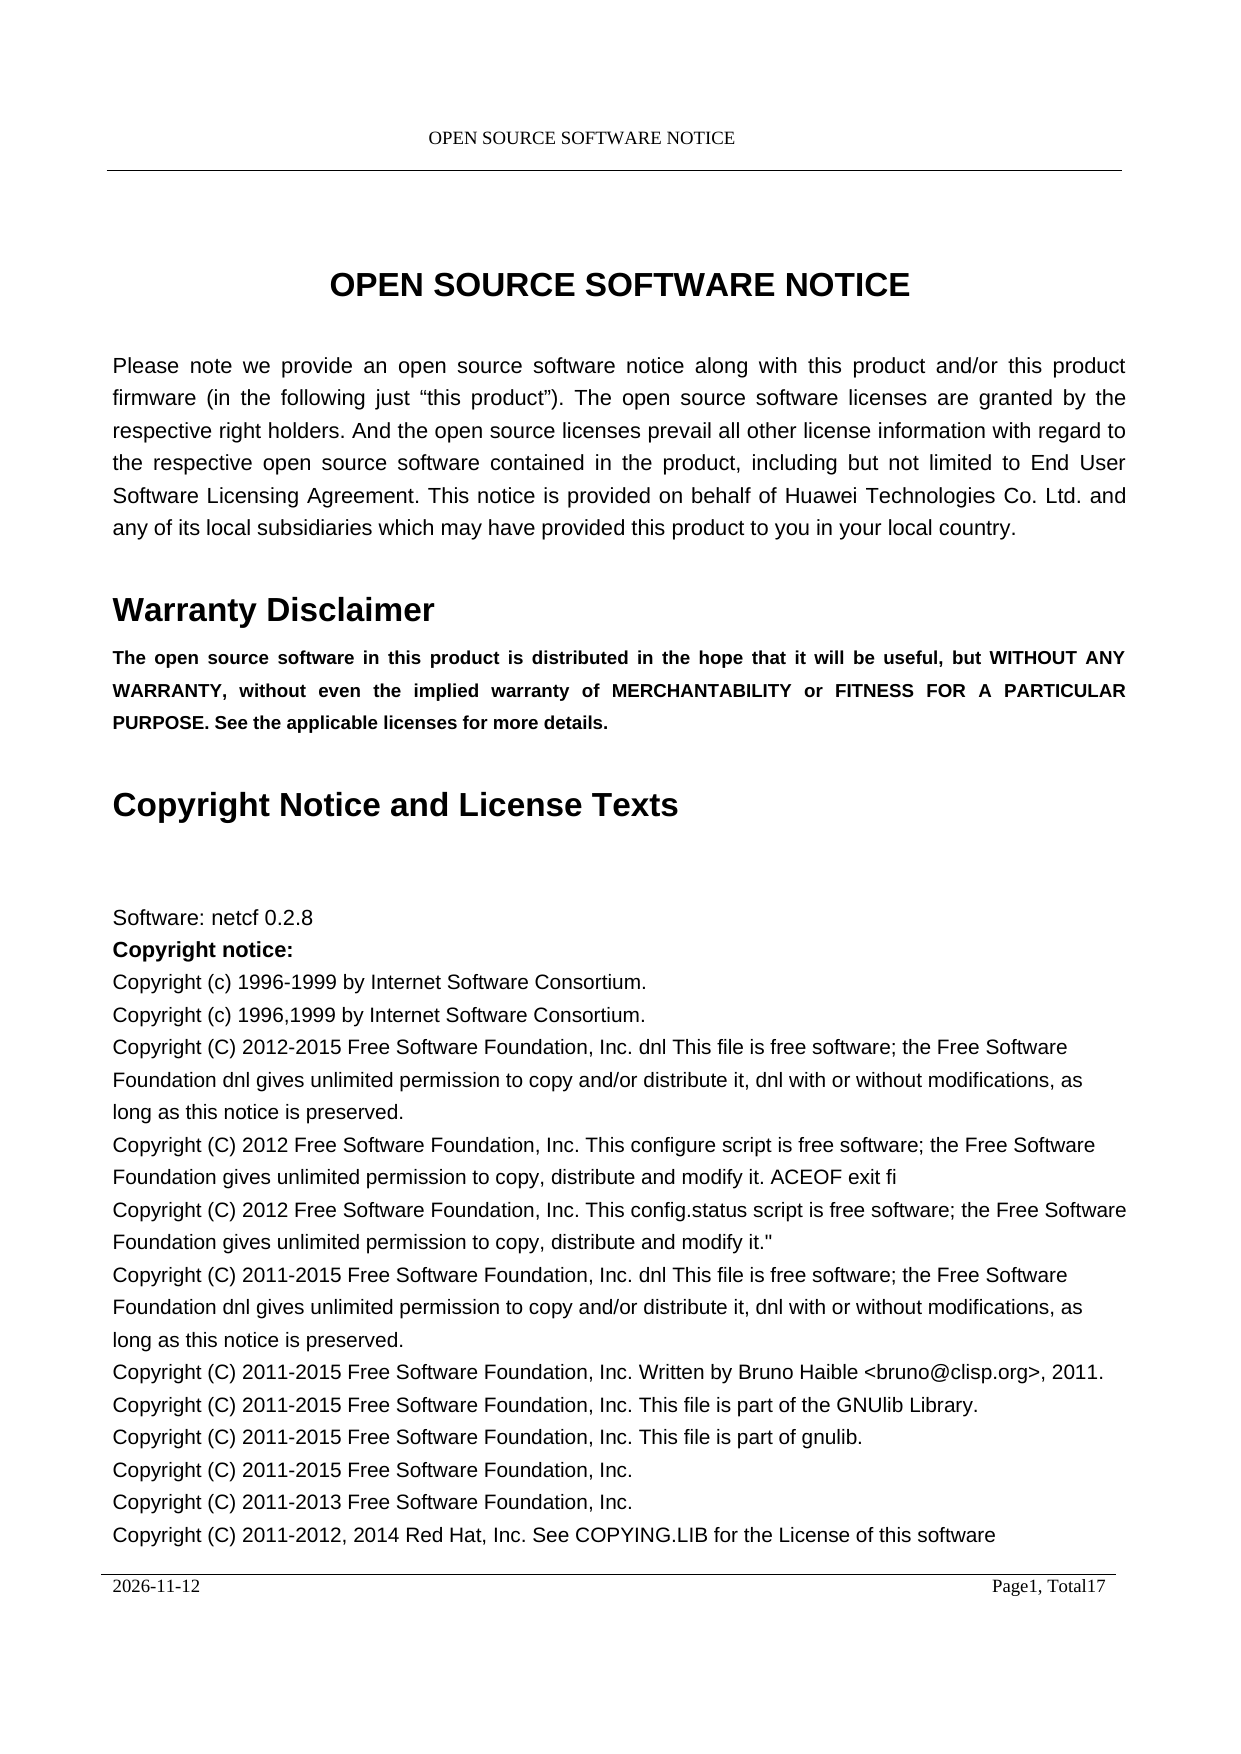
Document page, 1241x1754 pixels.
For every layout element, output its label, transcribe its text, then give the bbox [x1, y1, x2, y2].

text Copyright (C) 2011-2012, 2014 Red Hat, Inc. See COPYING.LIB for the License of this software [112, 1518, 1128, 1551]
text OPEN SOURCE SOFTWARE NOTICE [112, 251, 1128, 316]
text Copyright Notice and License Texts [112, 771, 1128, 836]
text Copyright (c) 1996,1999 by Internet Software Consortium. [112, 998, 1128, 1031]
text Copyright (C) 2011-2015 Free Software Foundation, Inc. This file is part of gnulib. [112, 1421, 1128, 1453]
text Copyright (c) 1996-1999 by Internet Software Consortium. [112, 966, 1128, 998]
text The open source software in this product is distributed in the hope that it will be useful, but WITHOUT ANY WARRANTY, without even the implied warranty of MERCHANTABILITY or FITNESS FOR A PARTICULAR PURPOSE. See the applicable licenses for more details. [112, 641, 1128, 739]
text Copyright notice: [112, 933, 1128, 966]
text Copyright (C) 2012-2015 Free Software Foundation, Inc. dnl This file is free software; the Free Software Foundation dnl gives unlimited permission to copy and/or distribute it, dnl with or without modifications, as long as this notice is preserved. [112, 1031, 1128, 1128]
text Copyright (C) 2012 Free Software Foundation, Inc. This configure script is free software; the Free Software Foundation gives unlimited permission to copy, distribute and modify it. ACEOF exit fi [112, 1128, 1128, 1193]
text Copyright (C) 2011-2015 Free Software Foundation, Inc. dnl This file is free software; the Free Software Foundation dnl gives unlimited permission to copy and/or distribute it, dnl with or without modifications, as long as this notice is preserved. [112, 1258, 1128, 1356]
text Copyright (C) 2011-2015 Free Software Foundation, Inc. This file is part of the GNUlib Library. [112, 1388, 1128, 1421]
text Warranty Disclaimer [112, 576, 1128, 641]
text Software: netcf 0.2.8 [112, 901, 1128, 933]
text Copyright (C) 2011-2013 Free Software Foundation, Inc. [112, 1486, 1128, 1518]
text Copyright (C) 2011-2015 Free Software Foundation, Inc. Written by Bruno Haible <bruno@clisp.org>, 2011. [112, 1356, 1128, 1388]
text Please note we provide an open source software notice along with this product and/or this product firmware (in the following just “this product”). The open source software licenses are granted by the respective right holders. And the open source licenses prevail all other license information with regard to the respective open source software contained in the product, including but not limited to End User Software Licensing Agreement. This notice is provided on behalf of Huawei Technologies Co. Ltd. and any of its local subsidiaries which may have provided this product to you in your local country. [112, 349, 1128, 544]
text Copyright (C) 2011-2015 Free Software Foundation, Inc. [112, 1453, 1128, 1486]
text Copyright (C) 2012 Free Software Foundation, Inc. This config.status script is free software; the Free Software Foundation gives unlimited permission to copy, distribute and modify it." [112, 1193, 1128, 1258]
